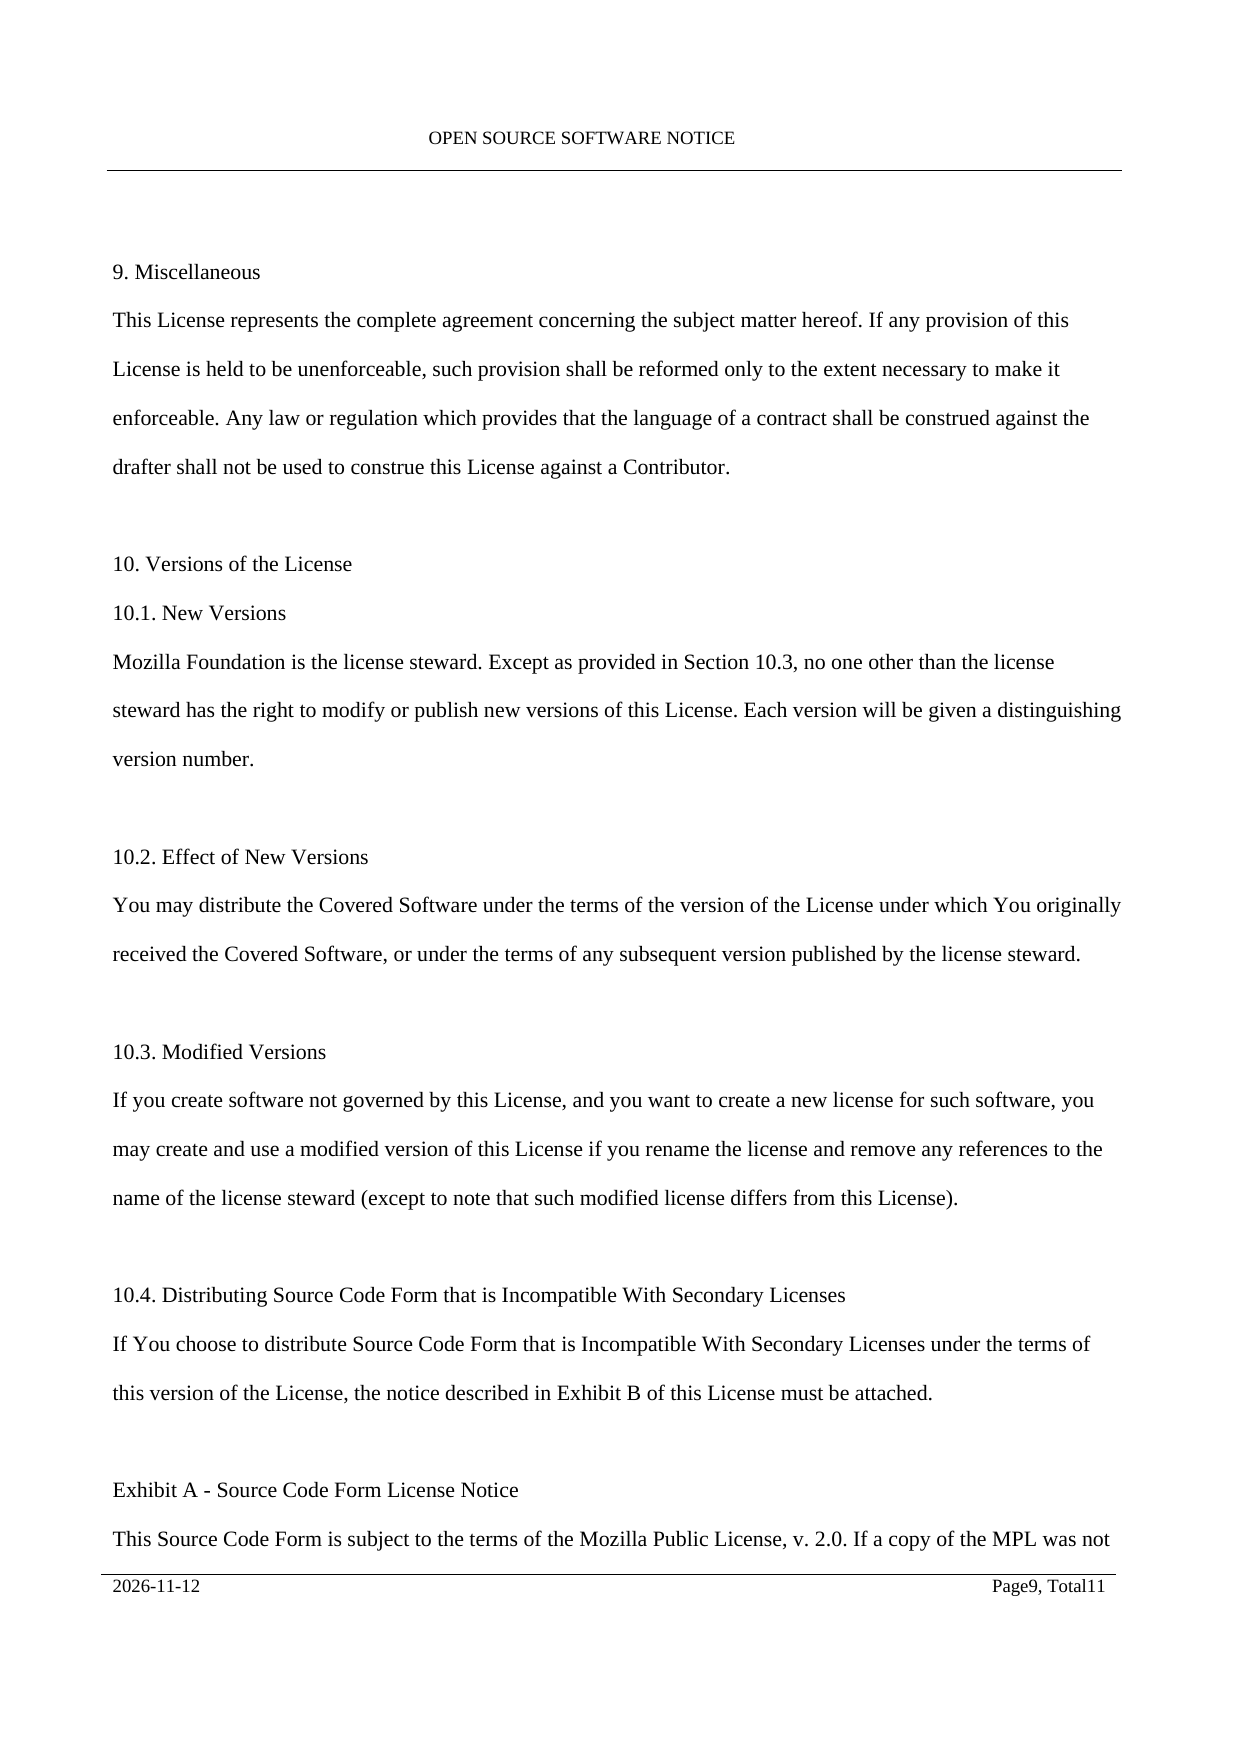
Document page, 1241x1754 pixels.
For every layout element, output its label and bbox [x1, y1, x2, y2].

text [112, 206, 1128, 1555]
